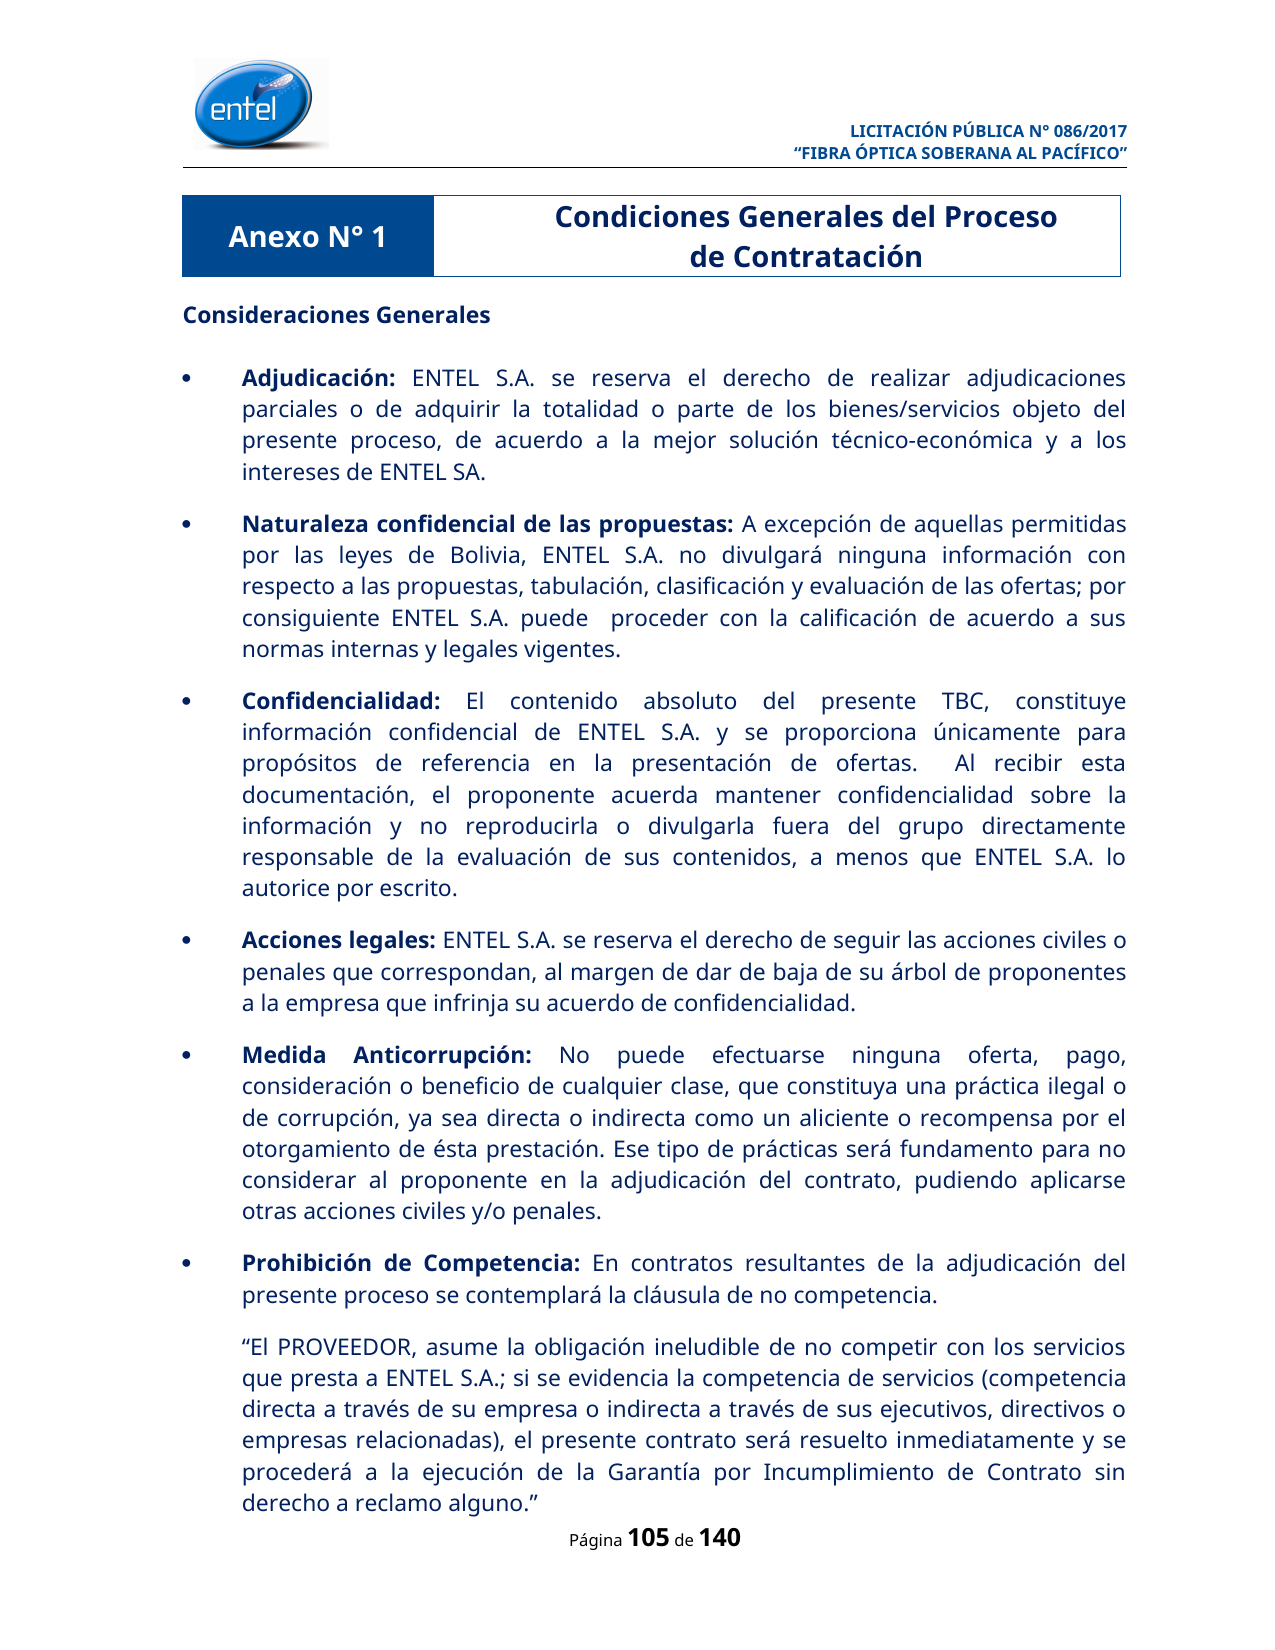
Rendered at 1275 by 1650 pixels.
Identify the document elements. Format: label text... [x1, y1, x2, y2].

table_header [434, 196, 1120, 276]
list Acciones legales: ENTEL S.A. se reserva el derecho de seguir las acciones civiles o penales que correspondan, al margen de dar de baja de su árbol de proponentes a la empresa que infrinja su acuerdo de confidencialidad. [182, 924, 1127, 1018]
picture [194, 58, 330, 150]
list Confidencialidad: El contenido absoluto del presente TBC, constituye información confidencial de ENTEL S.A. y se proporciona únicamente para propósitos de referencia en la presentación de ofertas. Al recibir esta documentación, el proponente acuerda mantener confidencialidad sobre la información y no reproducirla o divulgarla fuera del grupo directamente responsable de la evaluación de sus contenidos, a menos que ENTEL S.A. lo autorice por escrito. [182, 685, 1127, 903]
list Naturaleza confidencial de las propuestas: A excepción de aquellas permitidas por las leyes de Bolivia, ENTEL S.A. no divulgará ninguna información con respecto a las propuestas, tabulación, clasificación y evaluación de las ofertas; por consiguiente ENTEL S.A. puede proceder con la calificación de acuerdo a sus normas internas y legales vigentes. [182, 508, 1127, 664]
list Medida Anticorrupción: No puede efectuarse ninguna oferta, pago, consideración o beneficio de cualquier clase, que constituya una práctica ilegal o de corrupción, ya sea directa o indirecta como un aliciente o recompensa por el otorgamiento de ésta prestación. Ese tipo de prácticas será fundamento para no considerar al proponente en la adjudicación del contrato, pudiendo aplicarse otras acciones civiles y/o penales. [182, 1039, 1127, 1226]
list Adjudicación: ENTEL S.A. se reserva el derecho de realizar adjudicaciones parciales o de adquirir la totalidad o parte de los bienes/servicios objeto del presente proceso, de acuerdo a la mejor solución técnico-económica y a los intereses de ENTEL SA. [182, 362, 1127, 487]
text “El PROVEEDOR, asume la obligación ineludible de no competir con los servicios que presta a ENTEL S.A.; si se evidencia la competencia de servicios (competencia directa a través de su empresa o indirecta a través de sus ejecutivos, directivos o empresas relacionadas), el presente contrato será resuelto inmediatamente y se procederá a la ejecución de la Garantía por Incumplimiento de Contrato sin derecho a reclamo alguno.” [242, 1331, 1127, 1518]
list Prohibición de Competencia: En contratos resultantes de la adjudicación del presente proceso se contemplará la cláusula de no competencia. [182, 1247, 1127, 1310]
text Consideraciones Generales [182, 299, 1127, 331]
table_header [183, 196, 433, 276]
